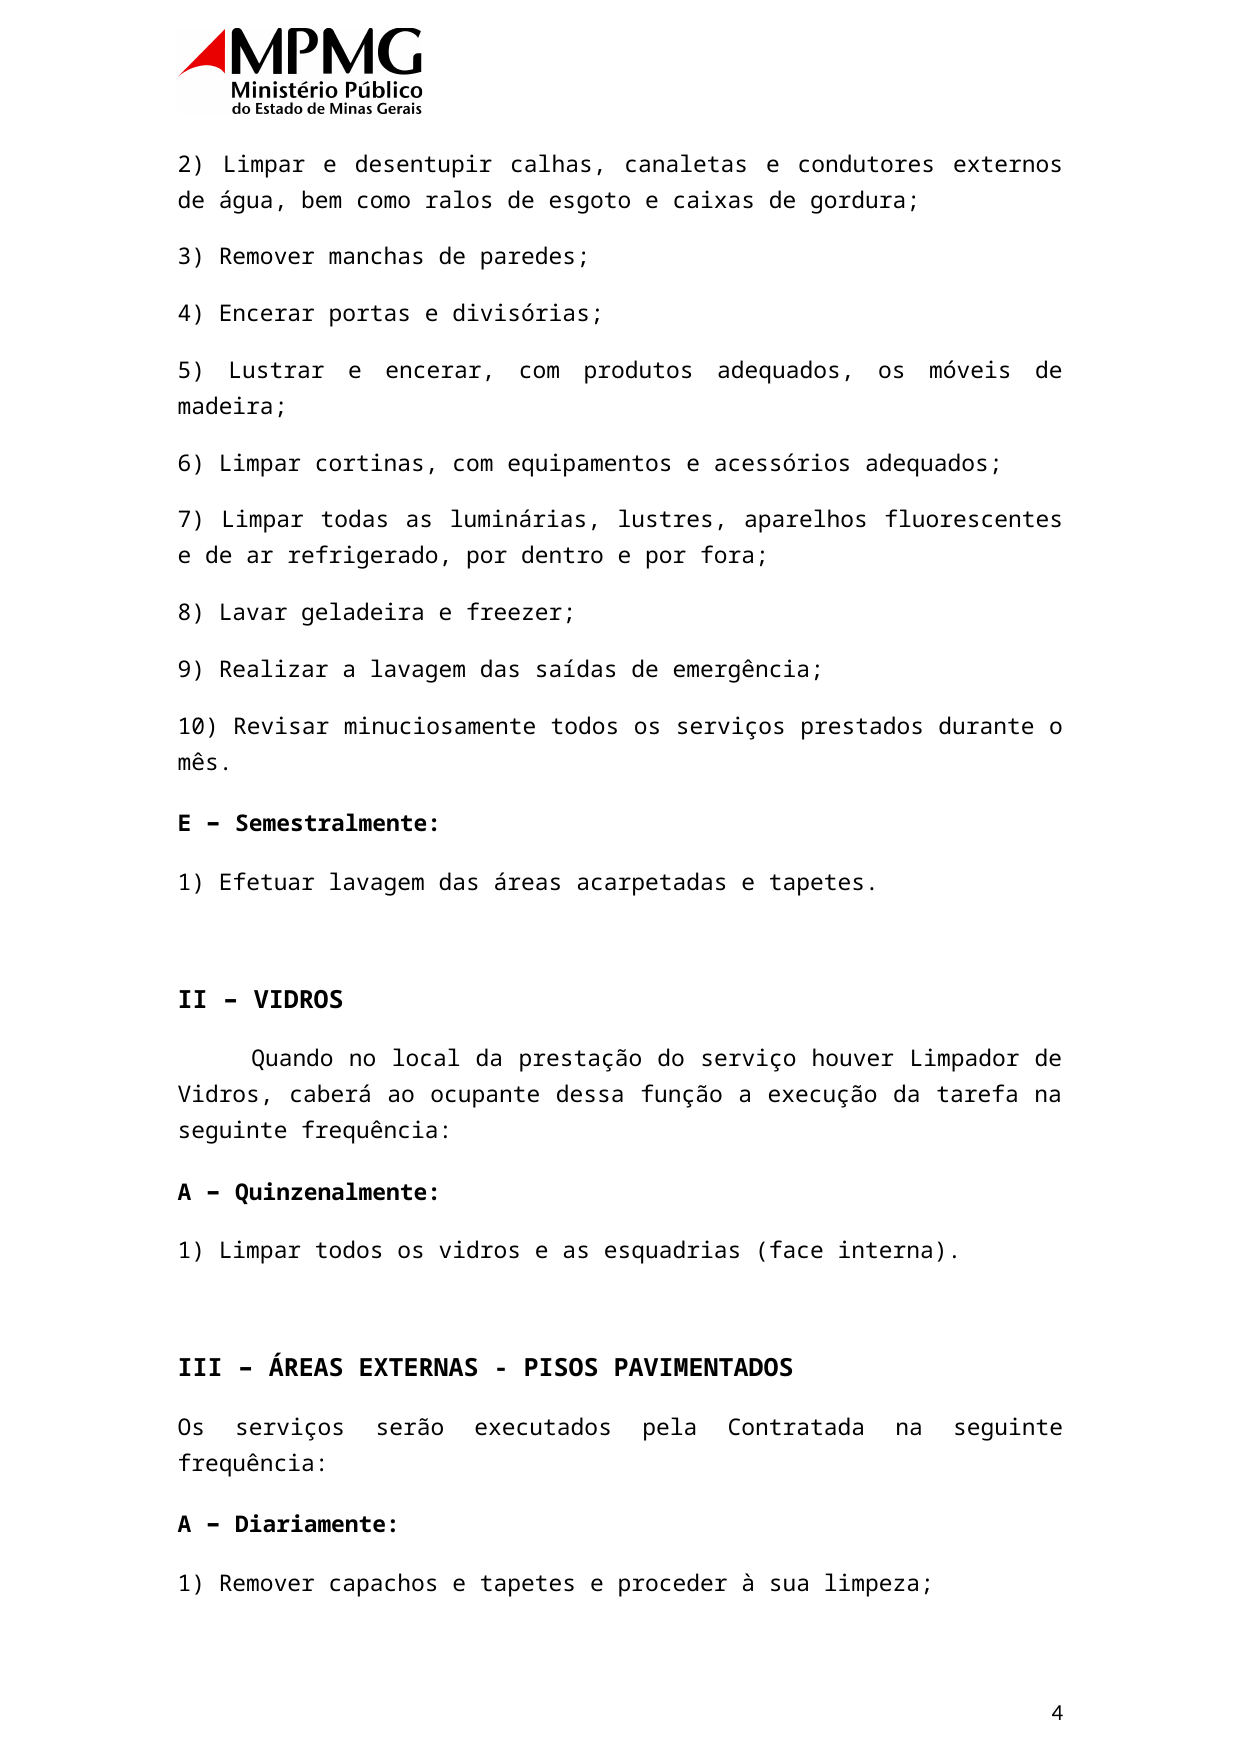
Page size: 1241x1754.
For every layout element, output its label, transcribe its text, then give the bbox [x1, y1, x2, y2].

text 6) Limpar cortinas, com equipamentos e acessórios adequados; [177, 447, 1063, 478]
text 10) Revisar minuciosamente todos os serviços prestados durante o mês. [177, 709, 1063, 777]
text 5) Lustrar e encerar, com produtos adequados, os móveis de madeira; [177, 354, 1063, 421]
text Os serviços serão executados pela Contratada na seguinte frequência: [177, 1411, 1063, 1478]
text III – ÁREAS EXTERNAS - PISOS PAVIMENTADOS [177, 1348, 1063, 1384]
text 3) Remover manchas de paredes; [177, 240, 1063, 272]
picture [177, 28, 423, 114]
text 7) Limpar todas as luminárias, lustres, aparelhos fluorescentes e de ar refrigerado, por dentro e por fora; [177, 503, 1063, 571]
text 1) Limpar todos os vidros e as esquadrias (face interna). [177, 1234, 1063, 1265]
text A – Quinzenalmente: [177, 1171, 1063, 1208]
text II – VIDROS [177, 979, 1063, 1016]
text 1) Remover capachos e tapetes e proceder à sua limpeza; [177, 1567, 1063, 1598]
text 9) Realizar a lavagem das saídas de emergência; [177, 653, 1063, 684]
text Quando no local da prestação do serviço houver Limpador de Vidros, caberá ao ocupante dessa função a execução da tarefa na seguinte frequência: [177, 1042, 1063, 1145]
text 8) Lavar geladeira e freezer; [177, 596, 1063, 627]
text 1) Efetuar lavagem das áreas acarpetadas e tapetes. [177, 866, 1063, 897]
text 4) Encerar portas e divisórias; [177, 297, 1063, 328]
text A – Diariamente: [177, 1504, 1063, 1541]
text 2) Limpar e desentupir calhas, canaletas e condutores externos de água, bem como ralos de esgoto e caixas de gordura; [177, 148, 1063, 215]
text E – Semestralmente: [177, 802, 1063, 839]
